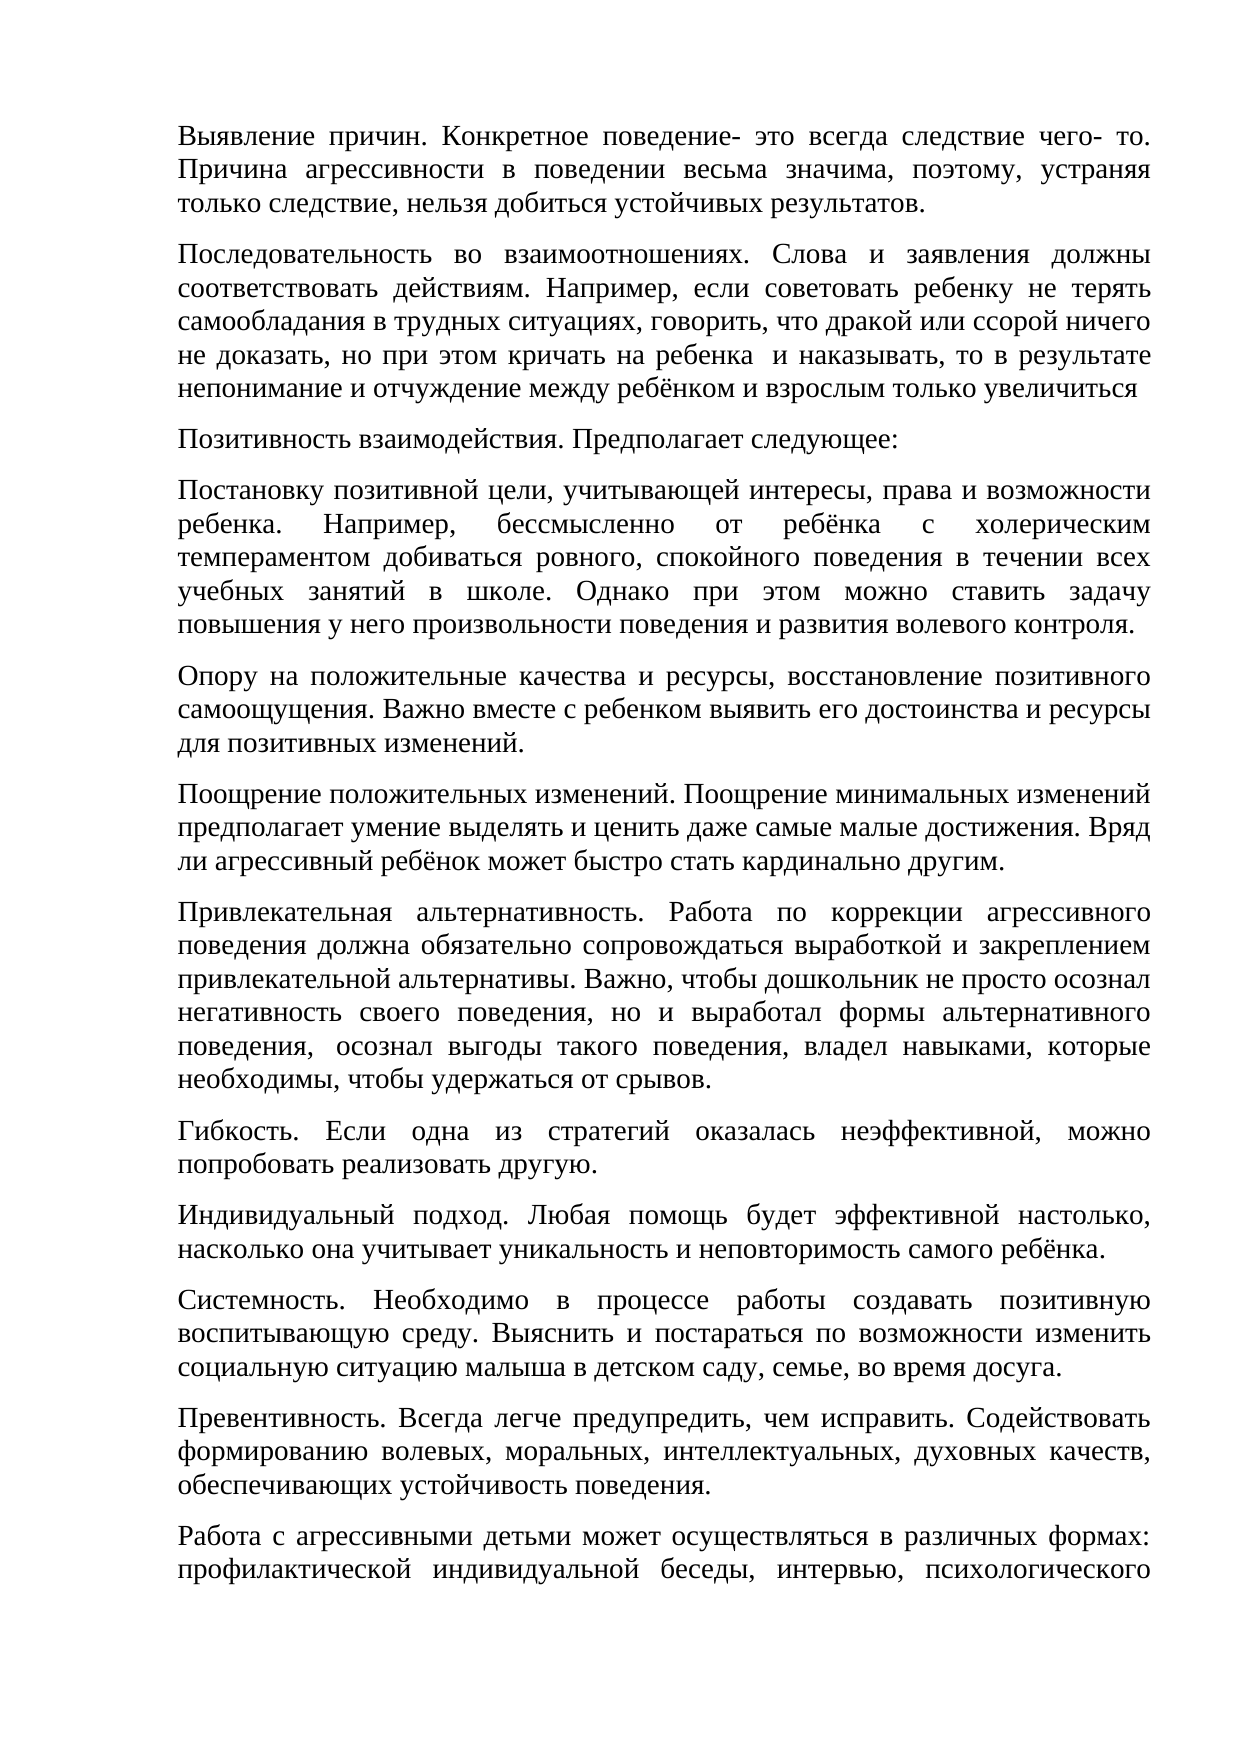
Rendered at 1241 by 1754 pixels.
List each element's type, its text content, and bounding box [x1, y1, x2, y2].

text Опору на положительные качества и ресурсы, восстановление позитивного самоощущения. Важно вместе с ребенком выявить его достоинства и ресурсы для позитивных изменений. [177, 658, 1152, 758]
text Позитивность взаимодействия. Предполагает следующее: [177, 421, 1152, 455]
text Последовательность во взаимоотношениях. Слова и заявления должны соответствовать действиям. Например, если советовать ребенку не терять самообладания в трудных ситуациях, говорить, что дракой или ссорой ничего не доказать, но при этом кричать на ребенка и наказывать, то в результате непонимание и отчуждение между ребёнком и взрослым только увеличиться [177, 236, 1152, 404]
text Индивидуальный подход. Любая помощь будет эффективной настолько, насколько она учитывает уникальность и неповторимость самого ребёнка. [177, 1197, 1152, 1264]
text Системность. Необходимо в процессе работы создавать позитивную воспитывающую среду. Выяснить и постараться по возможности изменить социальную ситуацию малыша в детском саду, семье, во время досуга. [177, 1282, 1152, 1382]
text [177, 1518, 1152, 1585]
text Выявление причин. Конкретное поведение- это всегда следствие чего- то. Причина агрессивности в поведении весьма значима, поэтому, устраняя только следствие, нельзя добиться устойчивых результатов. [177, 118, 1152, 219]
text Привлекательная альтернативность. Работа по коррекции агрессивного поведения должна обязательно сопровождаться выработкой и закреплением привлекательной альтернативы. Важно, чтобы дошкольник не просто осознал негативность своего поведения, но и выработал формы альтернативного поведения, осознал выгоды такого поведения, владел навыками, которые необходимы, чтобы удержаться от срывов. [177, 894, 1152, 1095]
text Превентивность. Всегда легче предупредить, чем исправить. Содействовать формированию волевых, моральных, интеллектуальных, духовных качеств, обеспечивающих устойчивость поведения. [177, 1400, 1152, 1501]
text Гибкость. Если одна из стратегий оказалась неэффективной, можно попробовать реализовать другую. [177, 1113, 1152, 1180]
text Поощрение положительных изменений. Поощрение минимальных изменений предполагает умение выделять и ценить даже самые малые достижения. Вряд ли агрессивный ребёнок может быстро стать кардинально другим. [177, 776, 1152, 876]
text Постановку позитивной цели, учитывающей интересы, права и возможности ребенка. Например, бессмысленно от ребёнка с холерическим темпераментом добиваться ровного, спокойного поведения в течении всех учебных занятий в школе. Однако при этом можно ставить задачу повышения у него произвольности поведения и развития волевого контроля. [177, 472, 1152, 640]
